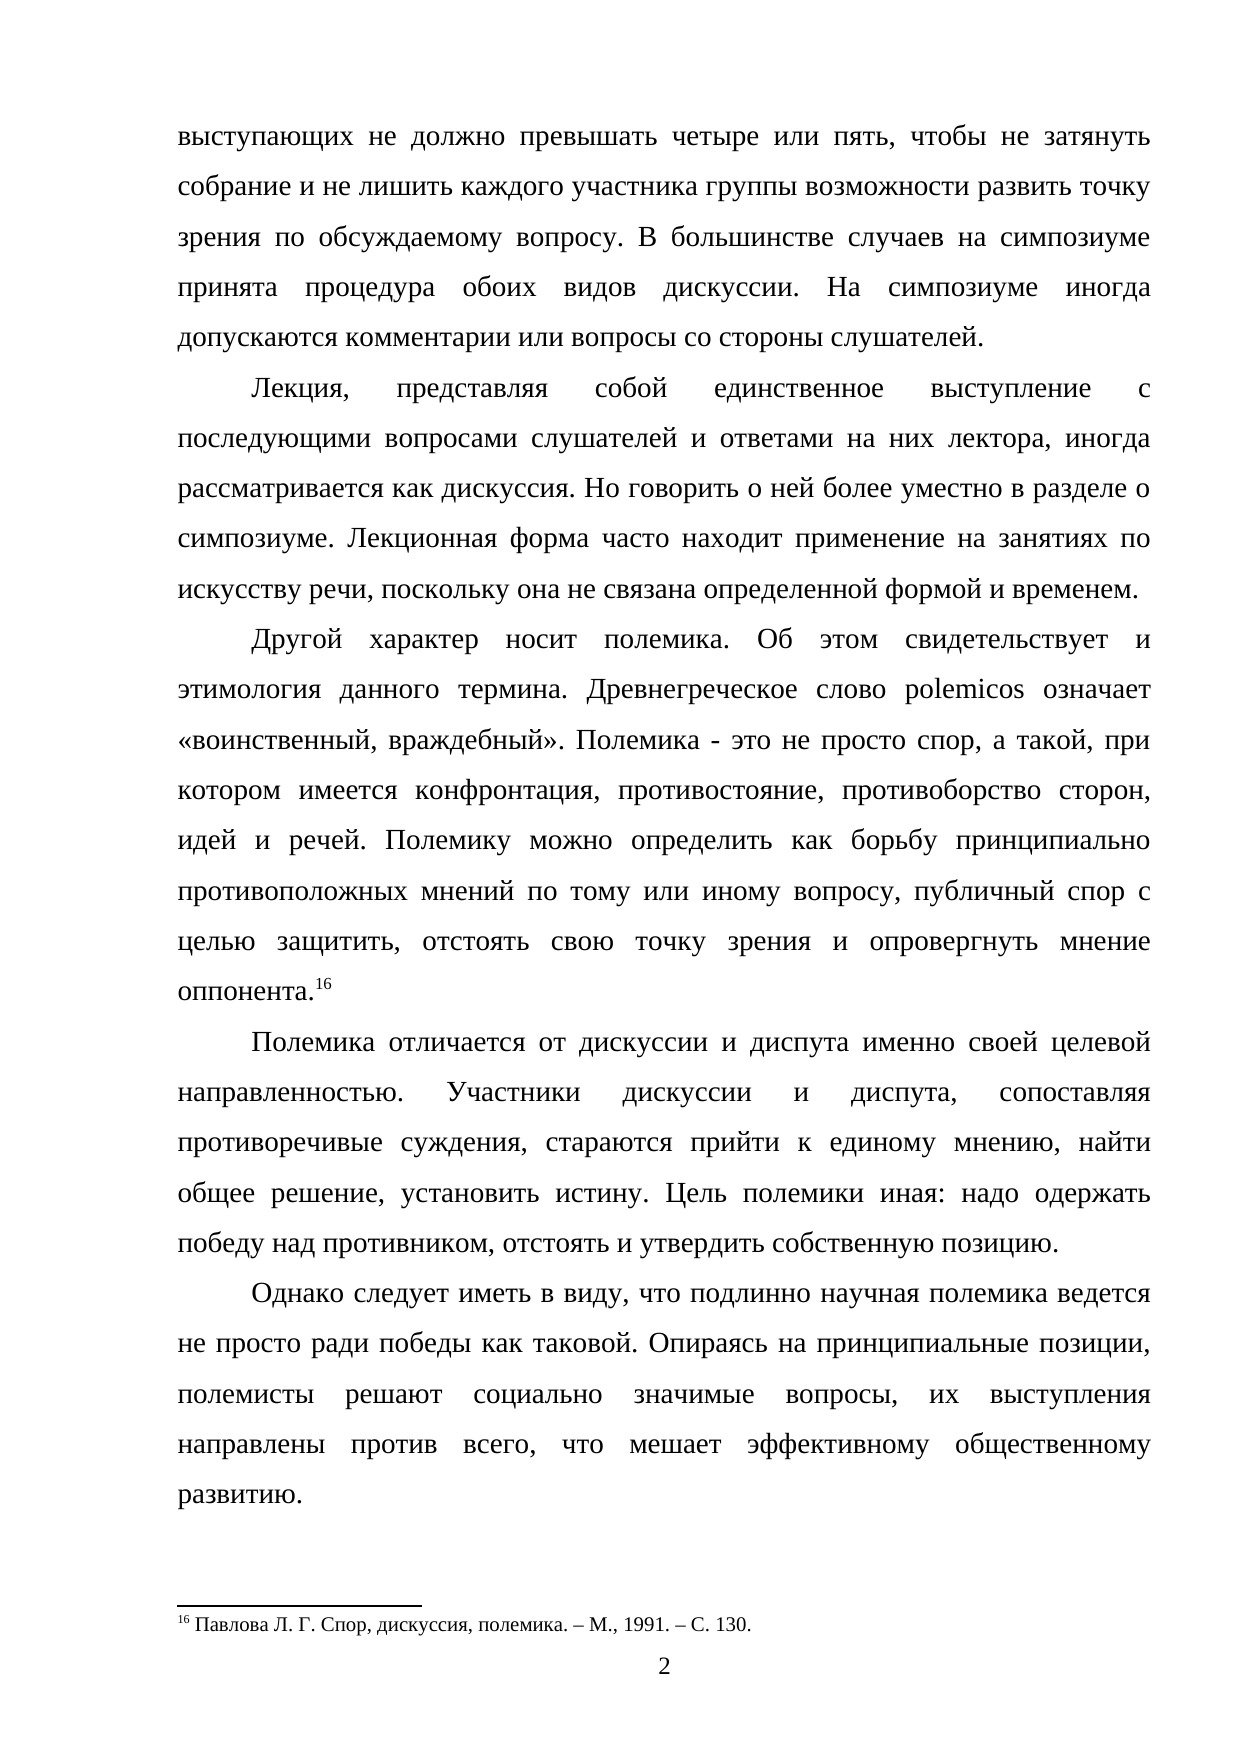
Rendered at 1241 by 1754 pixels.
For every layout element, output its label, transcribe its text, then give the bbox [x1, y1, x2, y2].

text Полемика отличается от дискуссии и диспута именно своей целевой направленностью. Участники дискуссии и диспута, сопоставляя противоречивые суждения, стараются прийти к единому мнению, найти общее решение, установить истину. Цель полемики иная: надо одержать победу над противником, отстоять и утвердить собственную позицию. [177, 1024, 1152, 1258]
text Однако следует иметь в виду, что подлинно научная полемика ведется не просто ради победы как таковой. Опираясь на принципиальные позиции, полемисты решают социально значимые вопросы, их выступления направлены против всего, что мешает эффективному общественному развитию. [177, 1275, 1152, 1510]
text Другой характер носит полемика. Об этом свидетельствует и этимология данного термина. Древнегреческое слово polemicos означает «воинственный, враждебный». Полемика - это не просто спор, а такой, при котором имеется конфронтация, противостояние, противоборство сторон, идей и речей. Полемику можно определить как борьбу принципиально противоположных мнений по тому или иному вопросу, публичный спор с целью защитить, отстоять свою точку зрения и опровергнуть мнение оппонента. [177, 621, 1152, 1007]
text Лекция, представляя собой единственное выступление с последующими вопросами слушателей и ответами на них лектора, иногда рассматривается как дискуссия. Но говорить о ней более уместно в разделе о симпозиуме. Лекционная форма часто находит применение на занятиях по искусству речи, поскольку она не связана определенной формой и временем. [177, 370, 1152, 604]
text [177, 118, 1152, 353]
